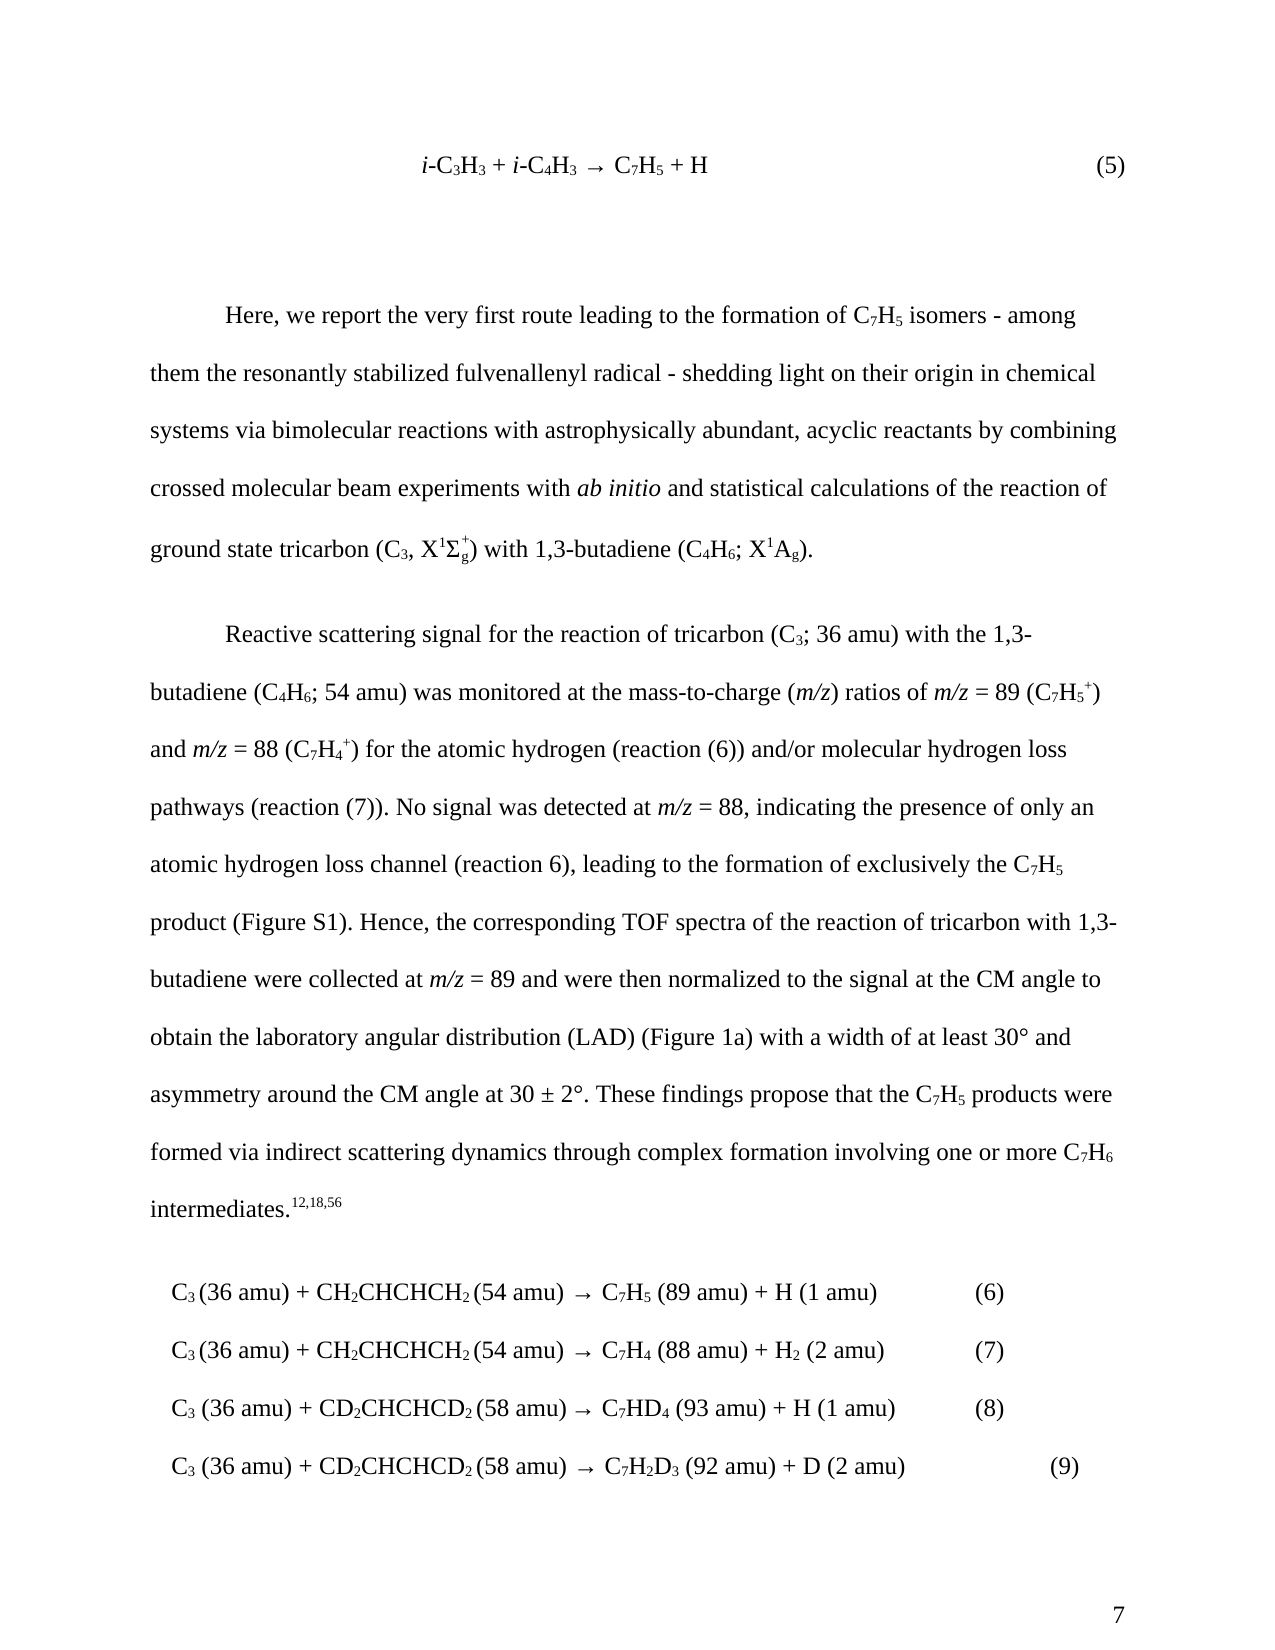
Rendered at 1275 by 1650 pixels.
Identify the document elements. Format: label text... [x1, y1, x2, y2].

text C3 (36 amu) + CH2CHCHCH2 (54 amu) → C7H5 (89 amu) + H (1 amu) (6) [150, 1277, 1125, 1306]
text Here, we report the very first route leading to the formation of C7H5 isomers - among them the resonantly stabilized fulvenallenyl radical - shedding light on their origin in chemical systems via bimolecular reactions with astrophysically abundant, acyclic reactants by combining crossed molecular beam experiments with ab initio and statistical calculations of the reaction of ground state tricarbon (C3, X1) with 1,3-butadiene (C4H6; X1Ag). [150, 301, 1125, 566]
text C3 (36 amu) + CH2CHCHCH2 (54 amu) → C7H4 (88 amu) + H2 (2 amu) (7) [150, 1335, 1125, 1363]
text C3 (36 amu) + CD2CHCHCD2 (58 amu) → C7H2D3 (92 amu) + D (2 amu) (9) [150, 1451, 1125, 1479]
text C3 (36 amu) + CD2CHCHCD2 (58 amu) → C7HD4 (93 amu) + H (1 amu) (8) [150, 1393, 1125, 1422]
text i-C3H3 + i-C4H3 → C7H5 + H (5) [150, 150, 1125, 179]
text Reactive scattering signal for the reaction of tricarbon (C3; 36 amu) with the 1,3-butadiene (C4H6; 54 amu) was monitored at the mass-to-charge (m/z) ratios of m/z = 89 (C7H5+) and m/z = 88 (C7H4+) for the atomic hydrogen (reaction (6)) and/or molecular hydrogen loss pathways (reaction (7)). No signal was detected at m/z = 88, indicating the presence of only an atomic hydrogen loss channel (reaction 6), leading to the formation of exclusively the C7H5 product (Figure S1). Hence, the corresponding TOF spectra of the reaction of tricarbon with 1,3-butadiene were collected at m/z = 89 and were then normalized to the signal at the CM angle to obtain the laboratory angular distribution (LAD) (Figure 1a) with a width of at least 30° and asymmetry around the CM angle at 30 ± 2°. These findings propose that the C7H5 products were formed via indirect scattering dynamics through complex formation involving one or more C7H6 intermediates.12,18,56 [150, 619, 1125, 1223]
